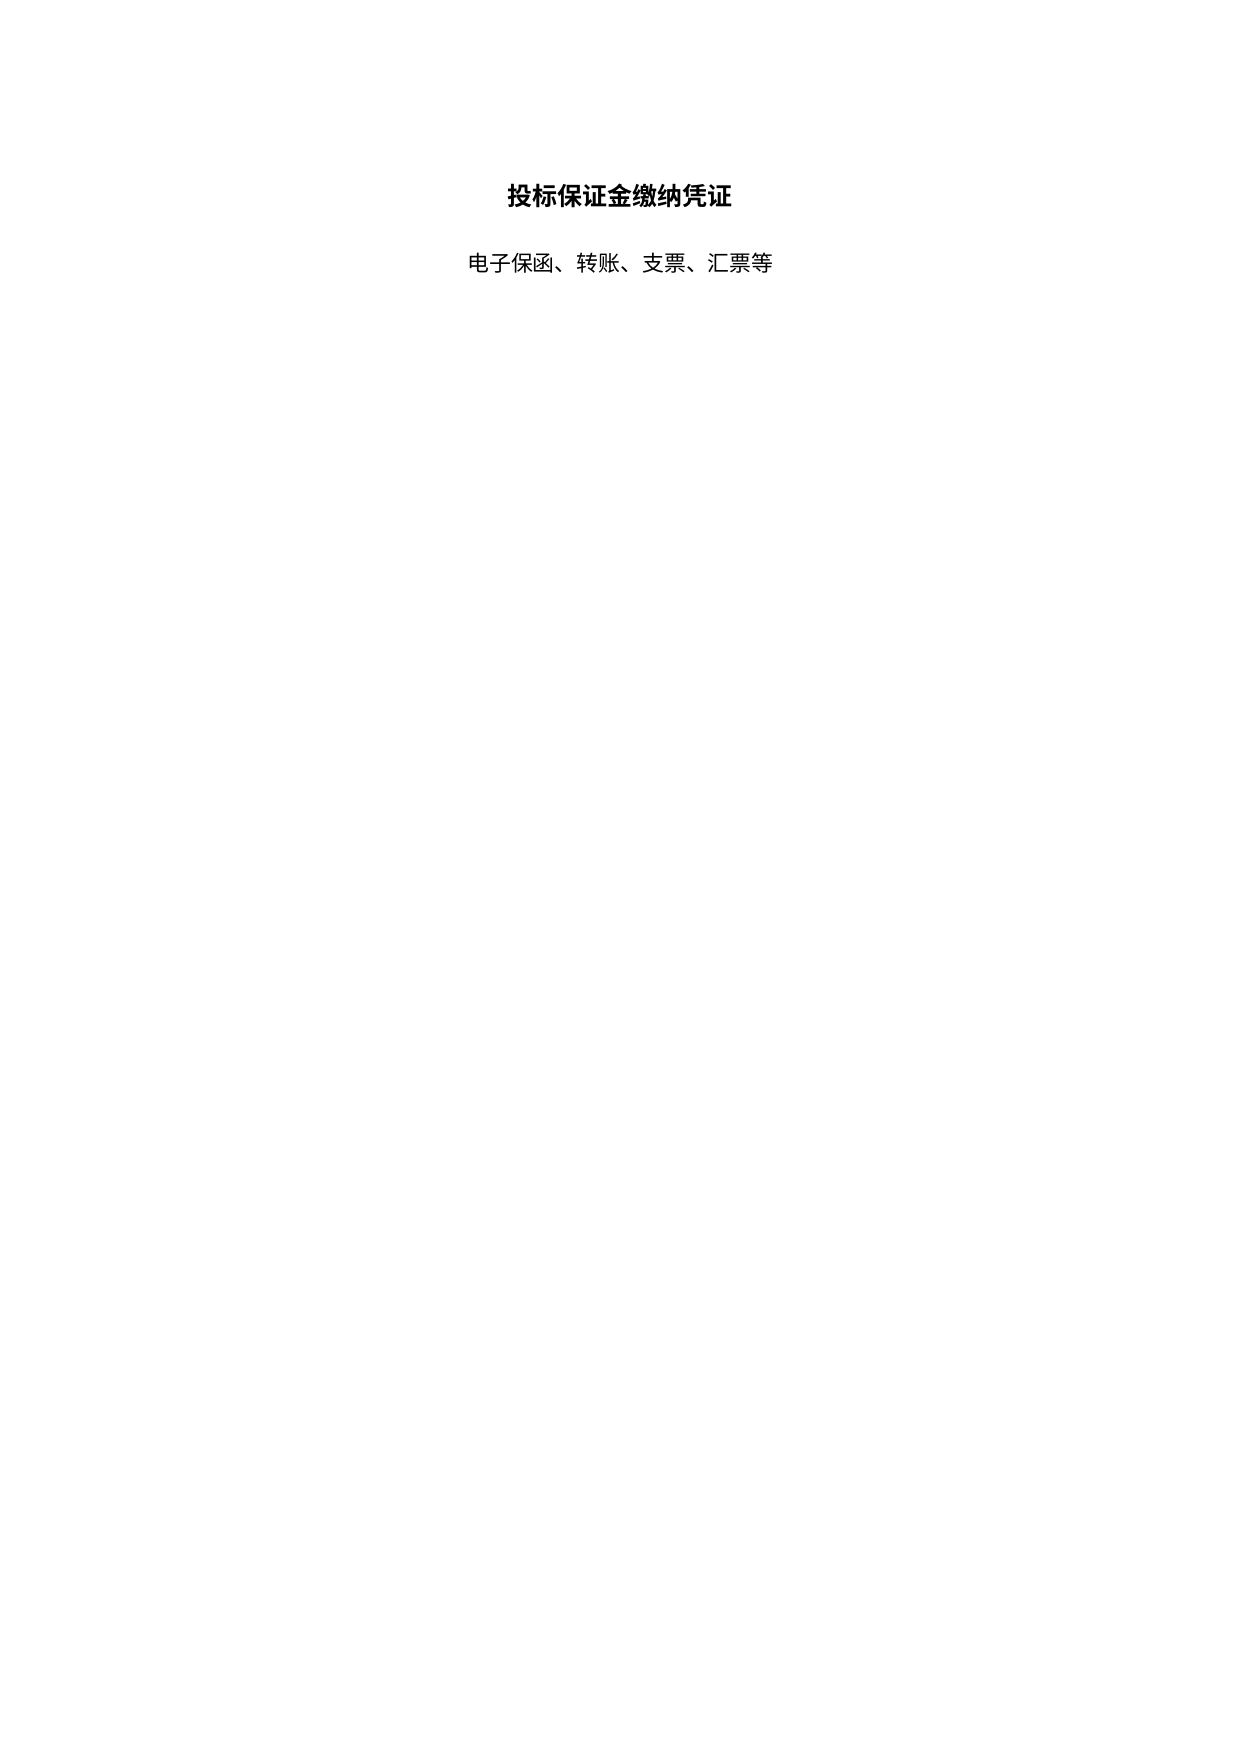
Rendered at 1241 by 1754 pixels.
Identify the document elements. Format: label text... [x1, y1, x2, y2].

text 投标保证金缴纳凭证 [187, 162, 1053, 227]
text 电子保函、转账、支票、汇票等 [187, 245, 1053, 278]
